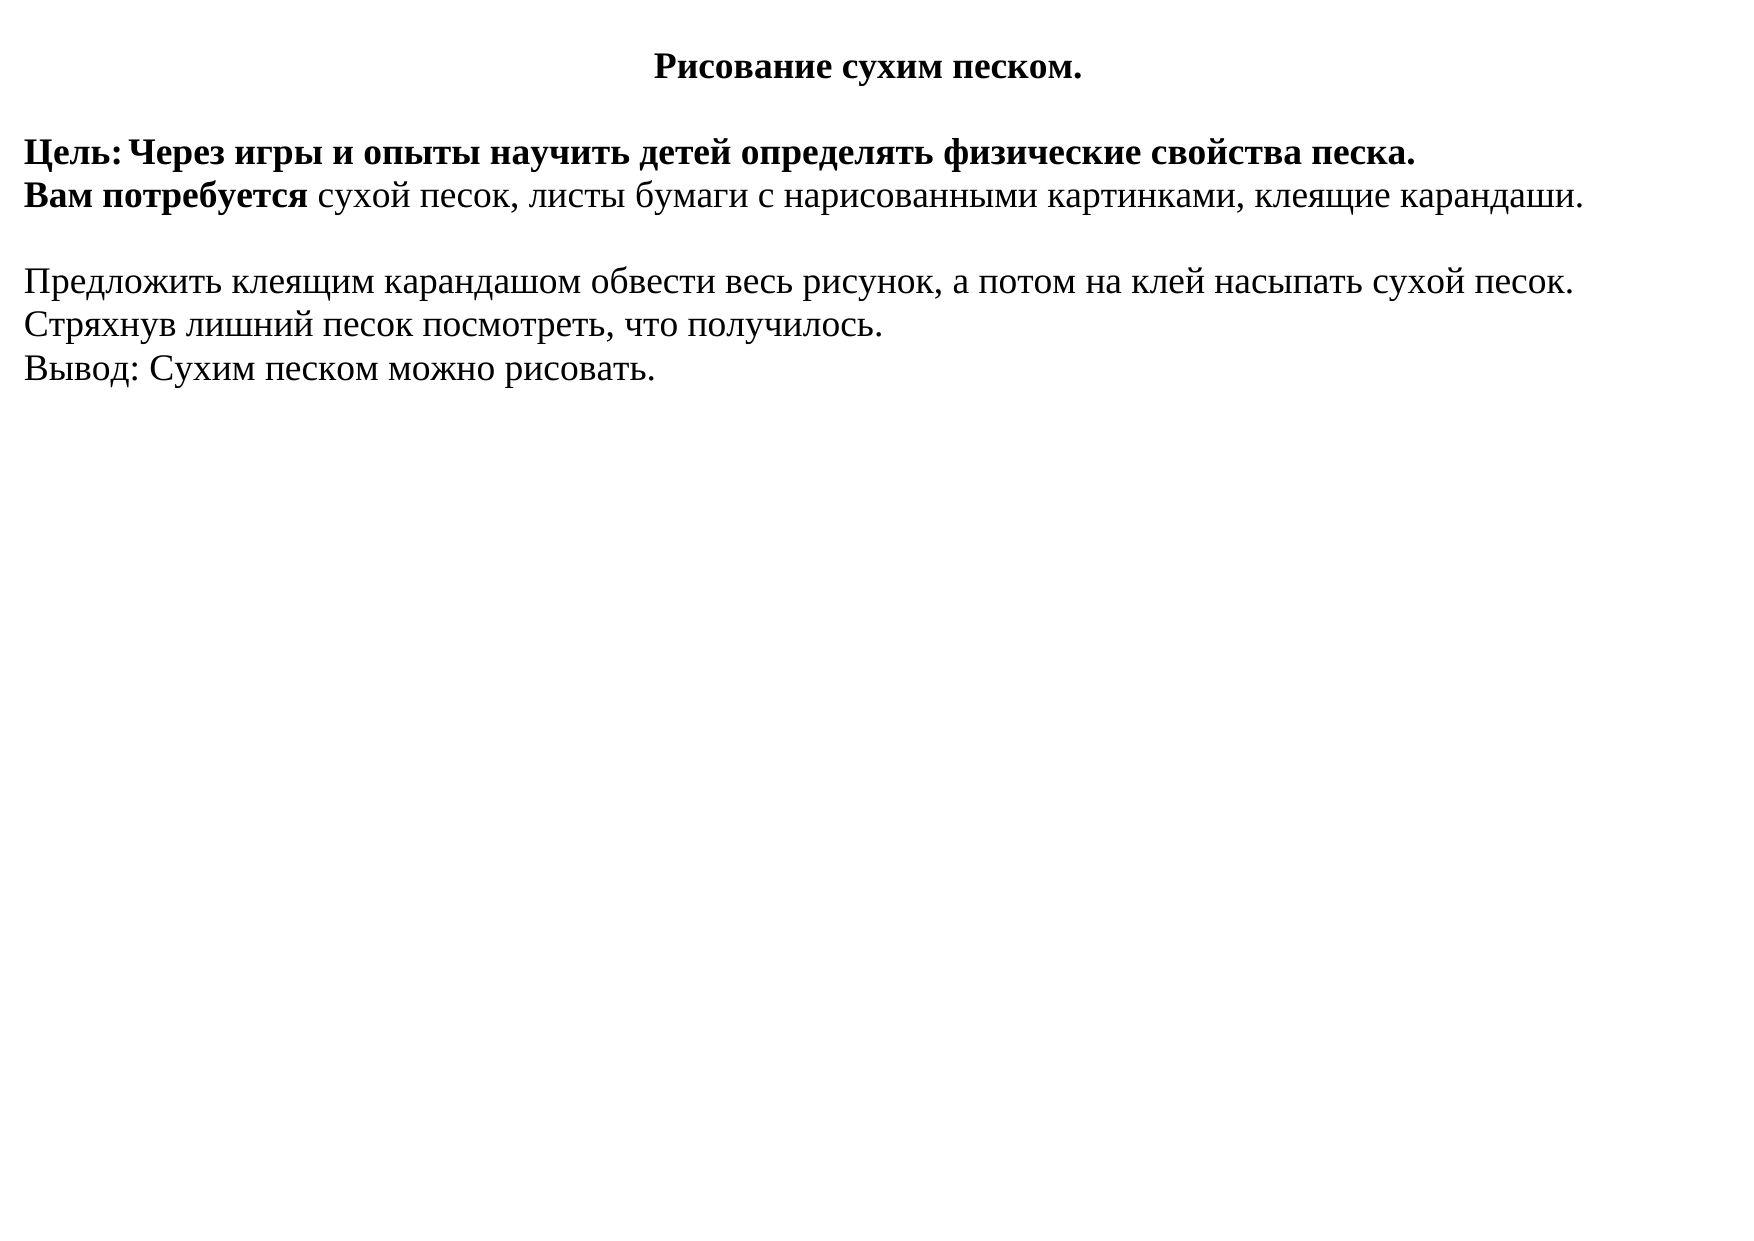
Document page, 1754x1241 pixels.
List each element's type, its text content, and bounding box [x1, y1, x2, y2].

text Вывод: Сухим песком можно рисовать. [24, 345, 1713, 388]
text Предложить клеящим карандашом обвести весь рисунок, а потом на клей насыпать сухой песок. [24, 259, 1713, 302]
text Стряхнув лишний песок посмотреть, что получилось. [24, 302, 1713, 345]
text Рисование сухим песком. [24, 43, 1713, 86]
text Вам потребуется сухой песок, листы бумаги с нарисованными картинками, клеящие карандаши. [24, 172, 1713, 216]
text Цель: Через игры и опыты научить детей определять физические свойства песка. [24, 129, 1713, 172]
